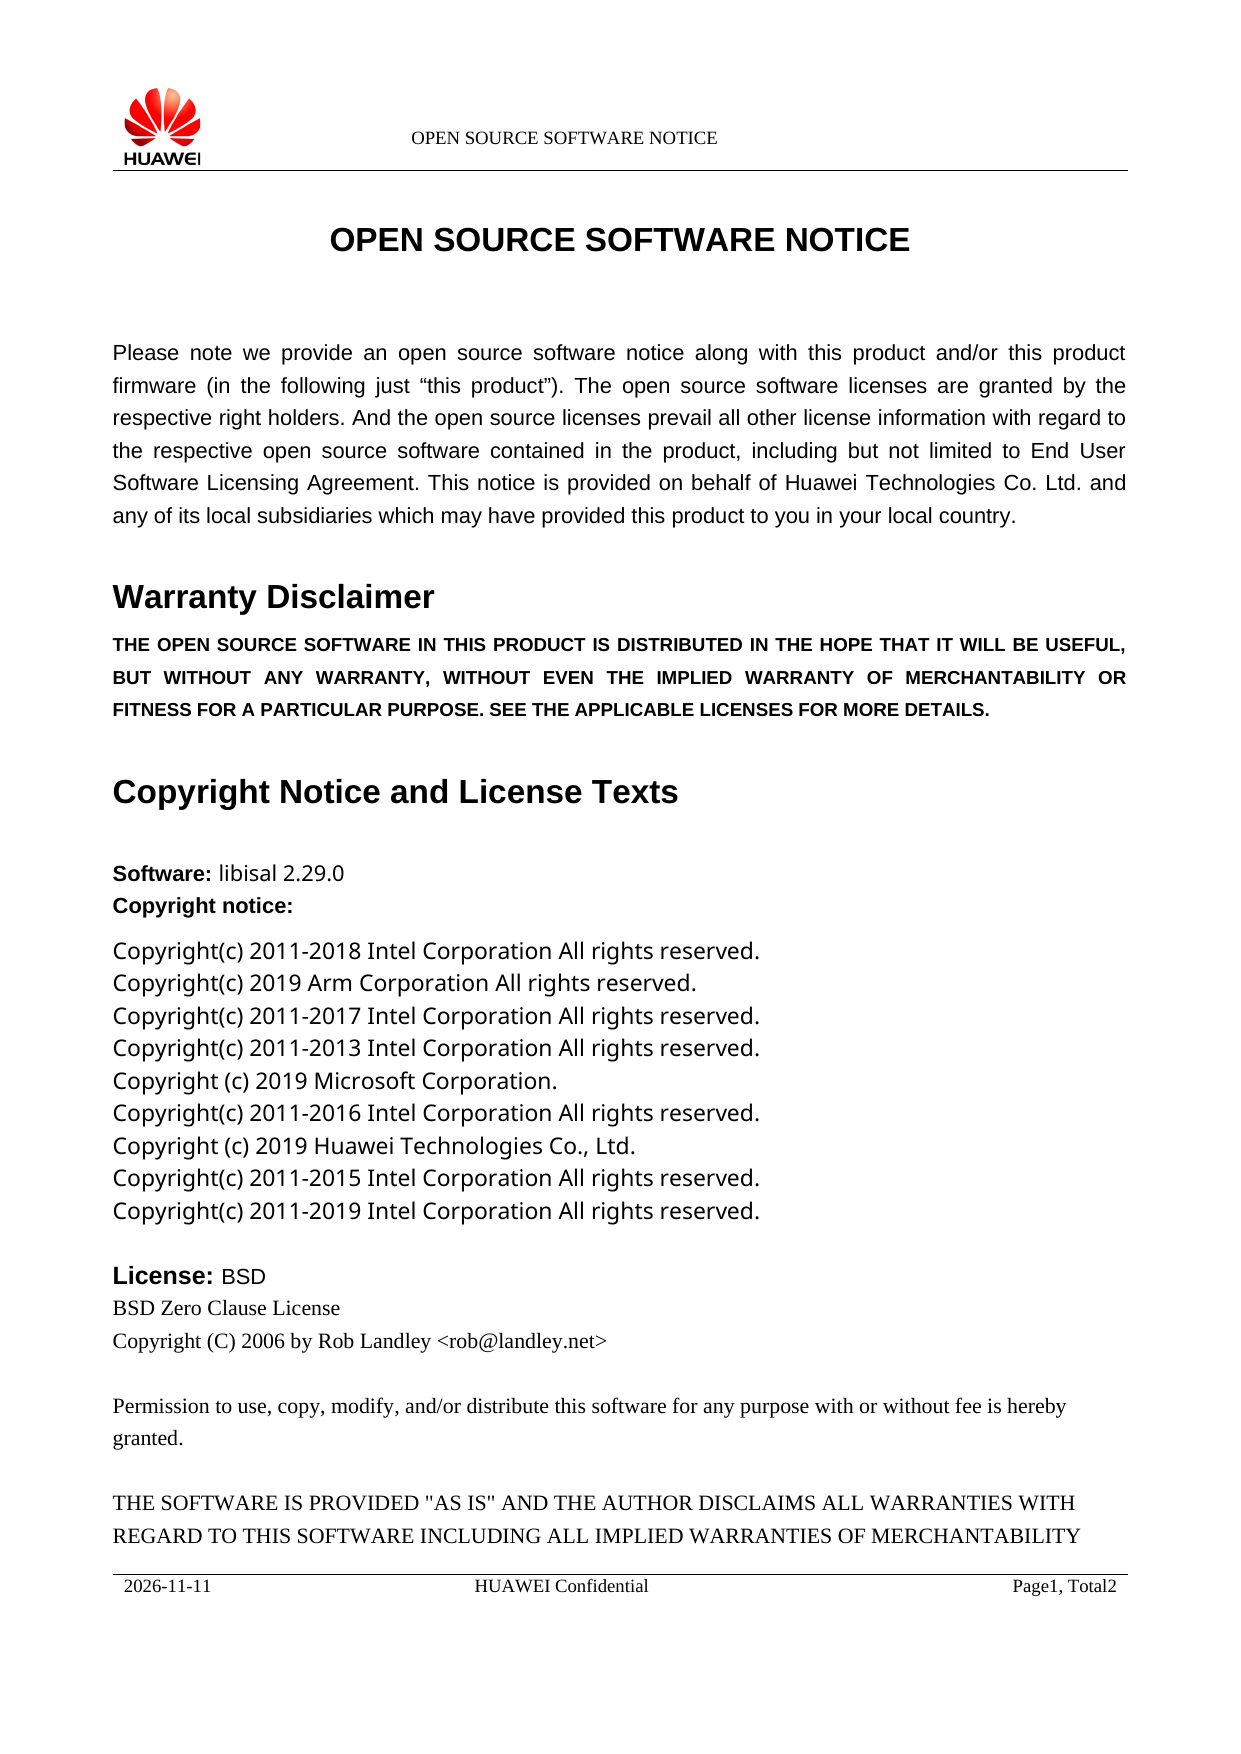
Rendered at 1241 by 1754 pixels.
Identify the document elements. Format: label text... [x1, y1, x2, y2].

text Warranty Disclaimer [112, 564, 1128, 629]
text Copyright(c) 2011-2018 Intel Corporation All rights reserved. Copyright(c) 2019 Arm Corporation All rights reserved. Copyright(c) 2011-2017 Intel Corporation All rights reserved. Copyright(c) 2011-2013 Intel Corporation All rights reserved. Copyright (c) 2019 Microsoft Corporation. Copyright(c) 2011-2016 Intel Corporation All rights reserved. Copyright (c) 2019 Huawei Technologies Co., Ltd. Copyright(c) 2011-2015 Intel Corporation All rights reserved. Copyright(c) 2011-2019 Intel Corporation All rights reserved. [112, 934, 1128, 1259]
picture [124, 88, 201, 165]
text The open source software in this product is distributed in the hope that it will be useful, but WITHOUT ANY WARRANTY, without even the implied warranty of MERCHANTABILITY or FITNESS FOR A PARTICULAR PURPOSE. See the applicable licenses for more details. [112, 629, 1128, 726]
text License: BSD [112, 1259, 1128, 1291]
title Software: libisal 2.29.0 [112, 856, 1128, 889]
text Copyright notice: [112, 889, 1128, 921]
text OPEN SOURCE SOFTWARE NOTICE [112, 206, 1128, 271]
text Copyright Notice and License Texts [112, 759, 1128, 824]
text Please note we provide an open source software notice along with this product and/or this product firmware (in the following just “this product”). The open source software licenses are granted by the respective right holders. And the open source licenses prevail all other license information with regard to the respective open source software contained in the product, including but not limited to End User Software Licensing Agreement. This notice is provided on behalf of Huawei Technologies Co. Ltd. and any of its local subsidiaries which may have provided this product to you in your local country. [112, 336, 1128, 531]
